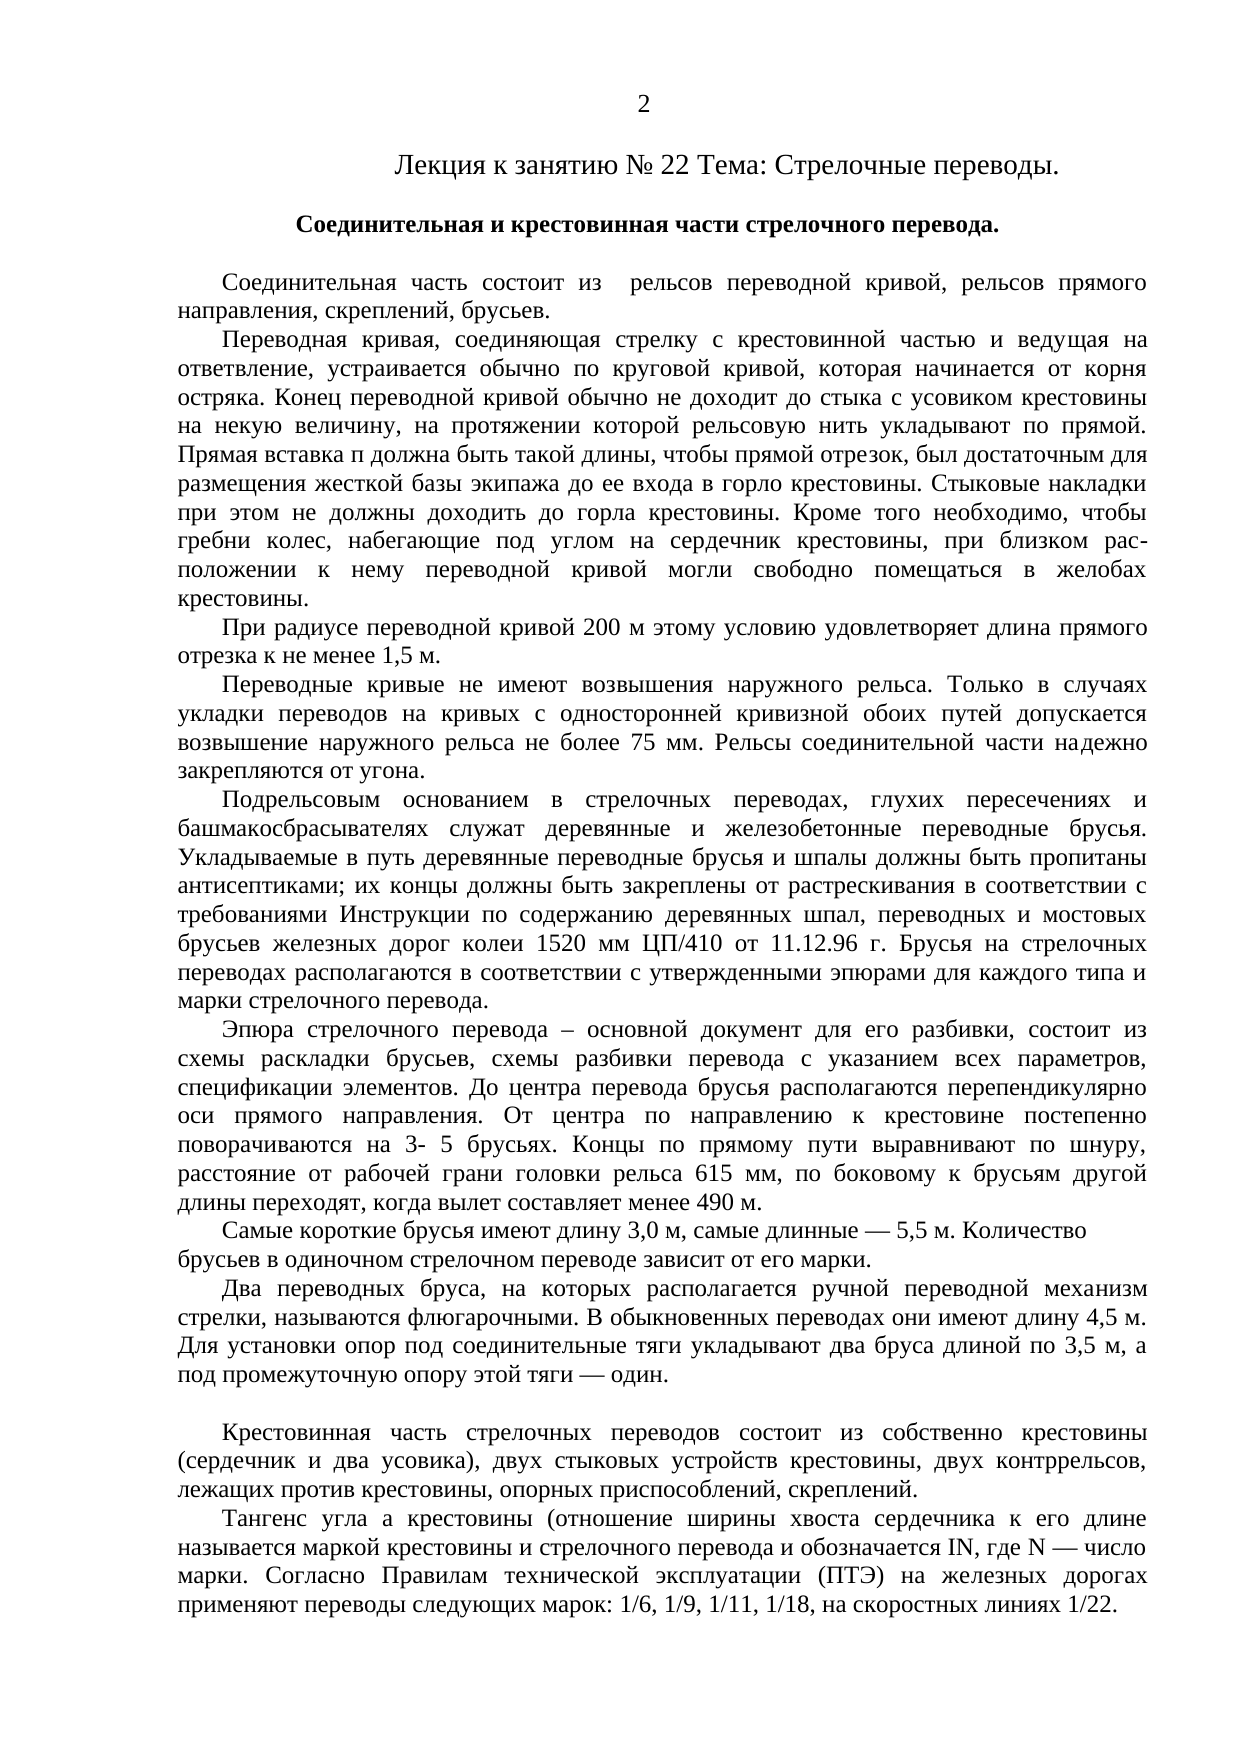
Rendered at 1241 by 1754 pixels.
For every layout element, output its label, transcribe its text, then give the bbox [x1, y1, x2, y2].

text Лекция к занятию № 22 Тема: Стрелочные переводы. [177, 147, 1218, 180]
text При радиусе переводной кривой этому условию удовлетворяет длина прямого отрезка к не менее . [177, 612, 1148, 669]
text Соединительная и крестовинная части стрелочного перевода. [266, 209, 1078, 238]
text Переводная кривая, соединяющая стрелку с крестовинной частью и ведущая на ответвление, устраивается обычно по круговой кривой, которая начинается от корня остряка. Конец переводной кривой обычно не доходит до стыка с усовиком крестовины на некую величину, на протяжении которой рельсовую нить укладывают по прямой. Прямая вставка п должна быть такой длины, чтобы прямой отрезок, был достаточным для размещения жесткой базы экипажа до ее входа в горло крестовины. Стыковые накладки при этом не должны доходить до горла крестовины. Кроме того необходимо, чтобы гребни колес, набегающие под углом на сердечник крестовины, при близком расположении к нему переводной кривой могли свободно помещаться в желобах крестовины. [177, 324, 1148, 612]
text Самые короткие брусья имеют длину , самые длинные — . Количество брусьев в одиночном стрелочном переводе зависит от его марки. [177, 1215, 1148, 1273]
text Два переводных бруса, на которых располагается ручной переводной механизм стрелки, называются флюгарочными. В обыкновенных переводах они имеют длину . Для установки опор под соединительные тяги укладывают два бруса длиной по , а под промежуточную опору этой тяги — один. [177, 1273, 1148, 1388]
text Эпюра стрелочного перевода – основной документ для его разбивки, состоит из схемы раскладки брусьев, схемы разбивки перевода с указанием всех параметров, спецификации элементов. До центра перевода брусья располагаются перепендикулярно оси прямого направления. От центра по направлению к крестовине постепенно поворачиваются на 3- 5 брусьях. Концы по прямому пути выравнивают по шнуру, расстояние от рабочей грани головки рельса 615 мм, по боковому к брусьям другой длины переходят, когда вылет составляет менее 490 м. [177, 1014, 1148, 1215]
text Переводные кривые не имеют возвышения наружного рельса. Только в случаях укладки переводов на кривых с односторонней кривизной обоих путей допускается возвышение наружного рельса не более . Рельсы соединительной части надежно закрепляются от угона. [177, 669, 1148, 784]
text Крестовинная часть стрелочных переводов состоит из собственно крестовины (сердечник и два усовика), двух стыковых устройств крестовины, двух контррельсов, лежащих против крестовины, опорных приспособлений, скреплений. [177, 1417, 1148, 1503]
text Тангенс угла а крестовины (отношение ширины хвоста сердечника к его длине называется маркой крестовины и стрелочного перевода и обозначается IN, где N — число марки. Согласно Правилам технической эксплуатации (ПТЭ) на железных дорогах применяют переводы следующих марок: 1/6, 1/9, 1/11, 1/18, на скоростных линиях 1/22. [177, 1503, 1148, 1618]
text Подрельсовым основанием в стрелочных переводах, глухих пересечениях и башмакосбрасывателях служат деревянные и железобетонные переводные брусья. Укладываемые в путь деревянные переводные брусья и шпалы должны быть пропитаны антисептиками; их концы должны быть закреплены от растрескивания в соответствии с требованиями Инструкции по содержанию деревянных шпал, переводных и мостовых брусьев железных дорог колеи ЦП/410 от 11.12.96 г. Брусья на стрелочных переводах располагаются в соответствии с утвержденными эпюрами для каждого типа и марки стрелочного перевода. [177, 784, 1148, 1014]
text Соединительная часть состоит из рельсов переводной кривой, рельсов прямого направления, скреплений, брусьев. [177, 267, 1148, 324]
